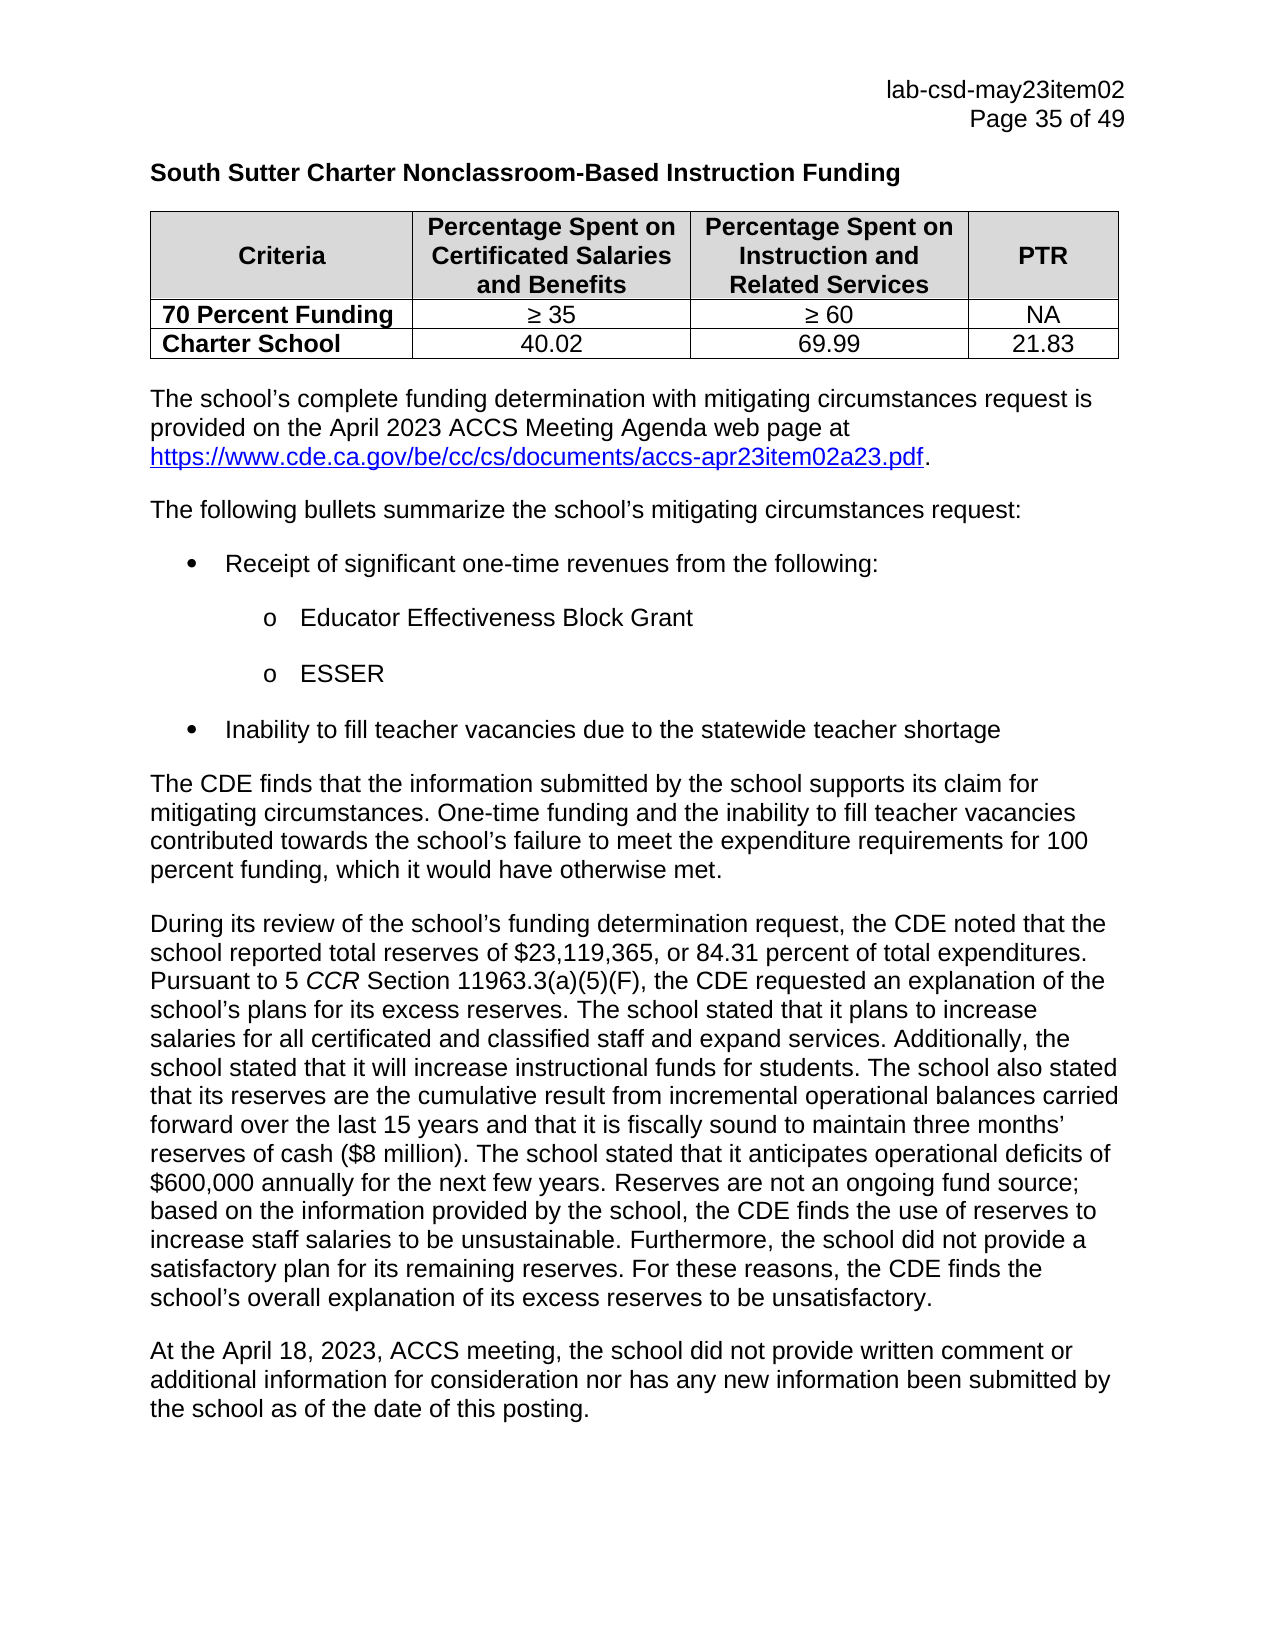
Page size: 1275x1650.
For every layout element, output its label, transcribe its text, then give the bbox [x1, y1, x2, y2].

table_cell 40.02 [413, 329, 690, 358]
text At the April 18, 2023, ACCS meeting, the school did not provide written comment or additional information for consideration nor has any new information been submitted by the school as of the date of this posting. [150, 1336, 1125, 1422]
table_cell Charter School [151, 329, 412, 358]
table_cell 70 Percent Funding [151, 300, 412, 328]
text South Sutter Charter Nonclassroom-Based Instruction Funding [150, 157, 1125, 186]
table_header Percentage Spent on Instruction and Related Services [691, 212, 968, 298]
table_cell 21.83 [969, 329, 1118, 358]
table_cell NA [969, 300, 1118, 328]
list ESSER [262, 659, 1125, 690]
text The following bullets summarize the school’s mitigating circumstances request: [150, 495, 1125, 524]
text During its review of the school’s funding determination request, the CDE noted that the school reported total reserves of $23,119,365, or 84.31 percent of total expenditures. Pursuant to 5 CCR Section 11963.3(a)(5)(F), the CDE requested an explanation of the school’s plans for its excess reserves. The school stated that it plans to increase salaries for all certificated and classified staff and expand services. Additionally, the school stated that it will increase instructional funds for students. The school also stated that its reserves are the cumulative result from incremental operational balances carried forward over the last 15 years and that it is fiscally sound to maintain three months’ reserves of cash ($8 million). The school stated that it anticipates operational deficits of $600,000 annually for the next few years. Reserves are not an ongoing fund source; based on the information provided by the school, the CDE finds the use of reserves to increase staff salaries to be unsustainable. Furthermore, the school did not provide a satisfactory plan for its remaining reserves. For these reasons, the CDE finds the school’s overall explanation of its excess reserves to be unsatisfactory. [150, 909, 1125, 1311]
text The CDE finds that the information submitted by the school supports its claim for mitigating circumstances. One-time funding and the inability to fill teacher vacancies contributed towards the school’s failure to meet the expenditure requirements for 100 percent funding, which it would have otherwise met. [150, 769, 1125, 884]
table_header PTR [969, 212, 1118, 298]
list Receipt of significant one-time revenues from the following: [187, 549, 1125, 578]
list Educator Effectiveness Block Grant [262, 603, 1125, 634]
list Inability to fill teacher vacancies due to the statewide teacher shortage [187, 715, 1125, 744]
text The school’s complete funding determination with mitigating circumstances request is provided on the April 2023 ACCS Meeting Agenda web page at https://www.cde.ca.gov/be/cc/cs/documents/accs-apr23item02a23.pdf. [150, 384, 1125, 470]
table_cell ≥ 60 [691, 300, 968, 328]
table_header Criteria [151, 212, 412, 298]
table_cell 69.99 [691, 329, 968, 358]
table_cell ≥ 35 [413, 300, 690, 328]
table_header Percentage Spent on Certificated Salaries and Benefits [413, 212, 690, 298]
